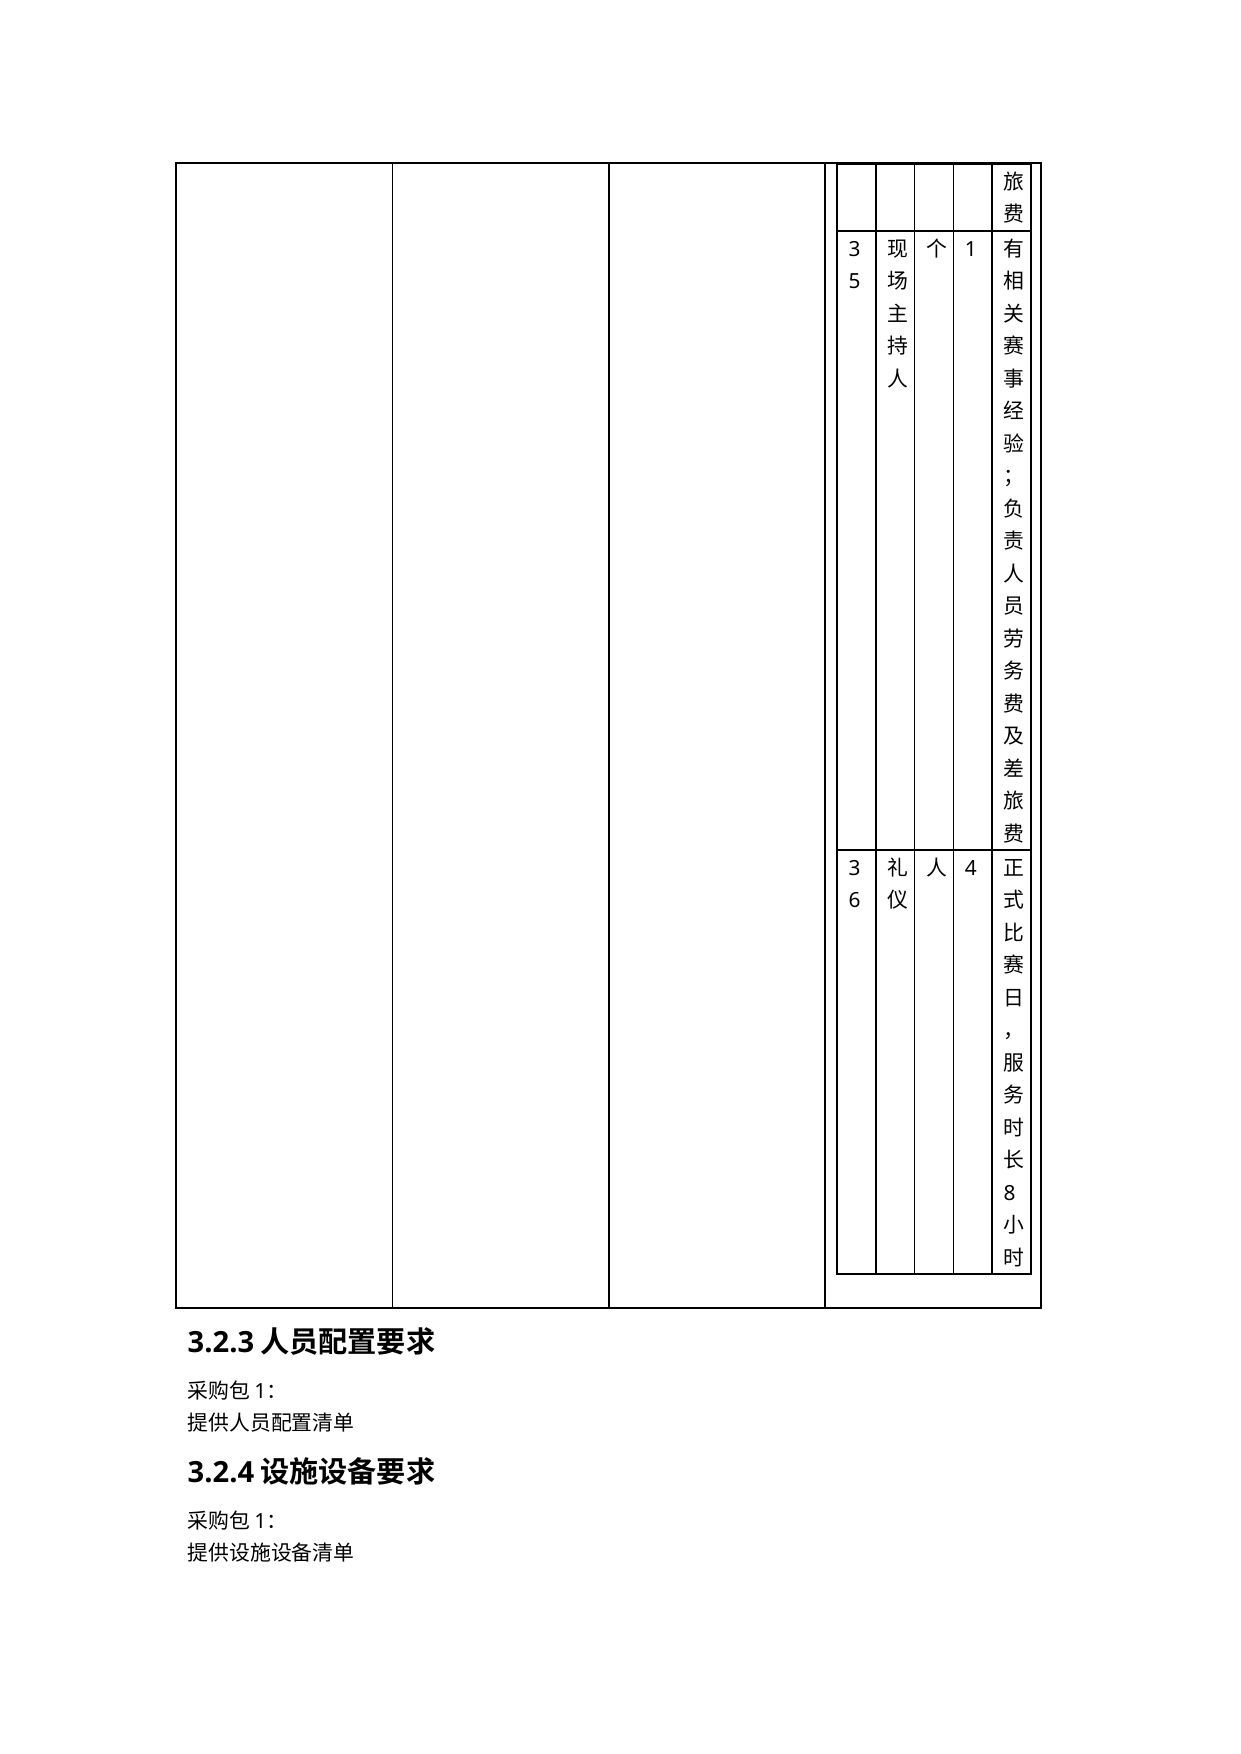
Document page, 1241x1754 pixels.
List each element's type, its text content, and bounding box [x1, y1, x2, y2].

table_cell [177, 164, 392, 1307]
text 采购包1： [187, 1504, 1053, 1536]
text 提供设施设备清单 [187, 1536, 1053, 1569]
text 提供人员配置清单 [187, 1406, 1053, 1439]
text 3.2.4设施设备要求 [187, 1439, 1053, 1504]
text 采购包1： [187, 1374, 1053, 1406]
table_cell [610, 164, 824, 1307]
text 3.2.3人员配置要求 [187, 1309, 1053, 1374]
table_cell 1 [393, 164, 608, 1307]
